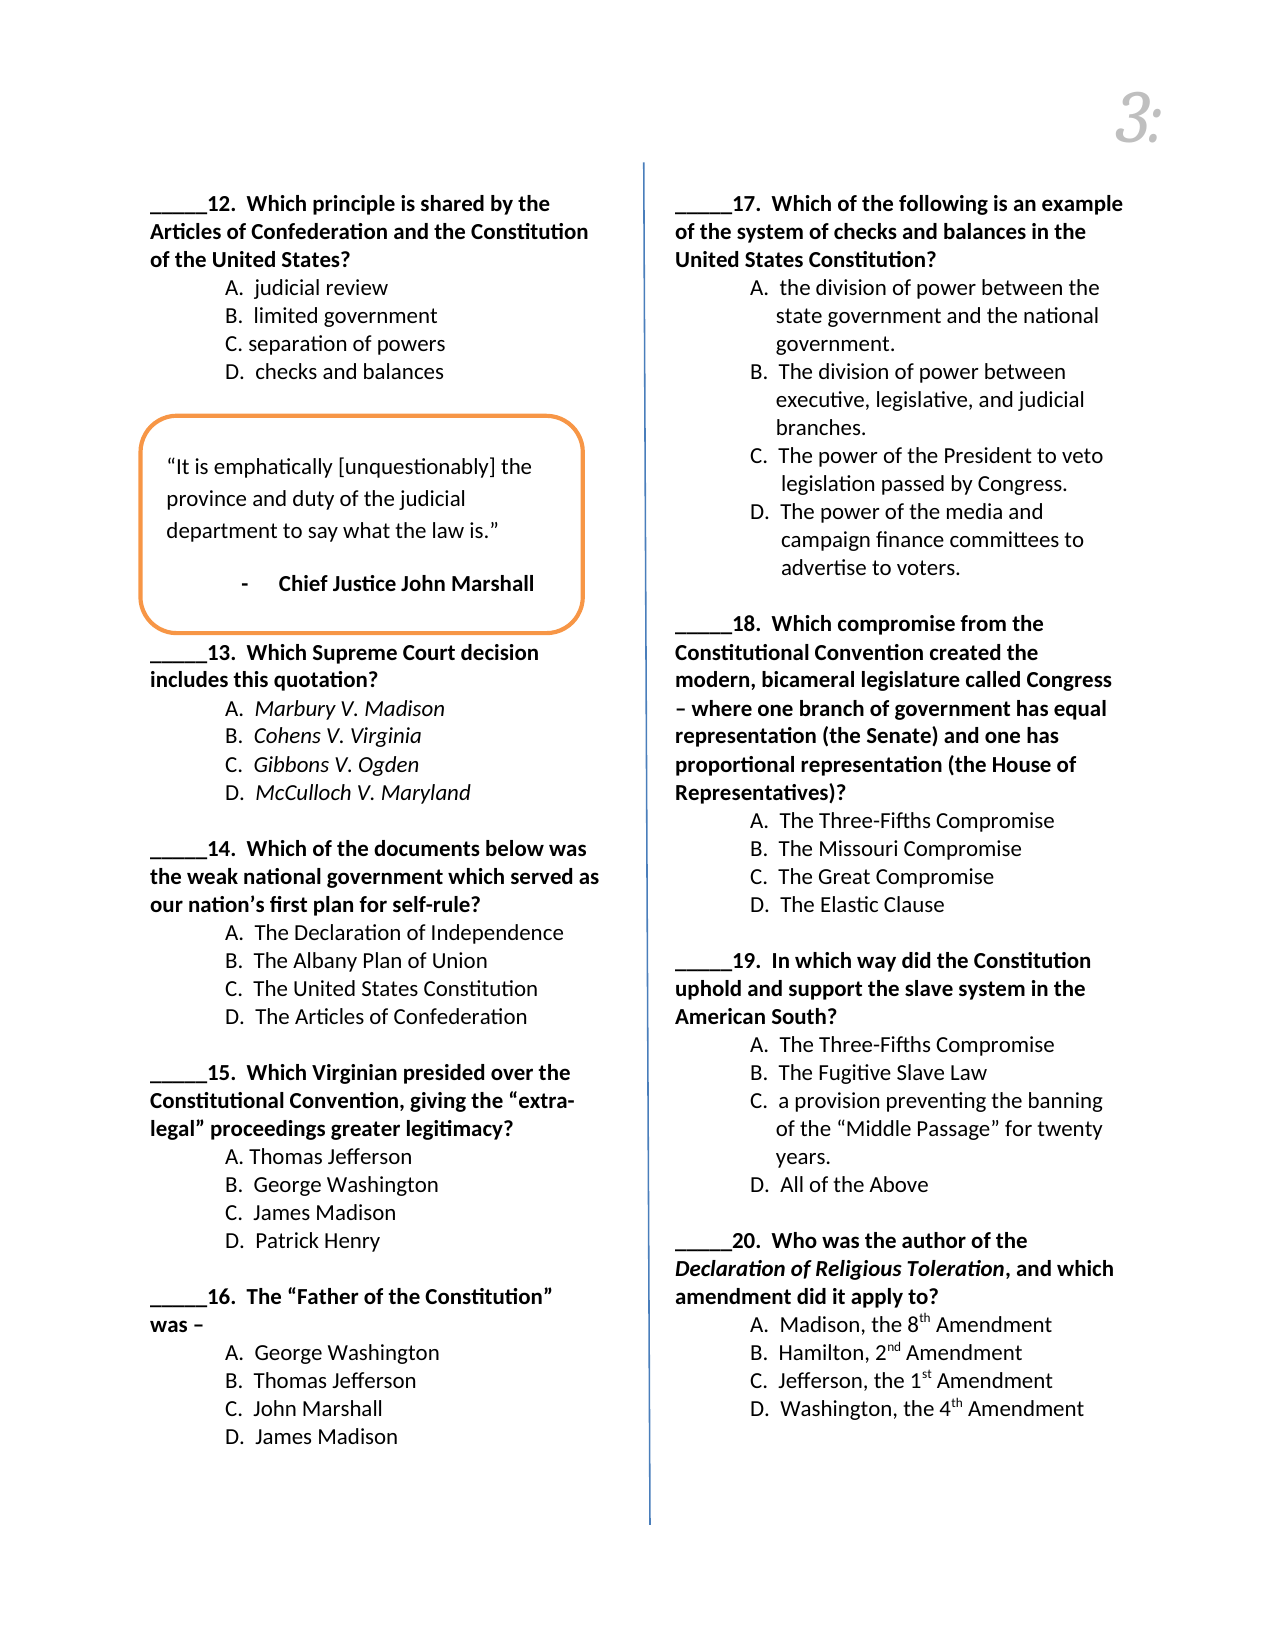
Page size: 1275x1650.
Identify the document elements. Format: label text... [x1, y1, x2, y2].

text C. James Madison [150, 1198, 600, 1226]
text D. The Elastic Clause [675, 890, 1125, 918]
text D. McCulloch V. Maryland [150, 778, 600, 806]
text C. The United States Constitution [150, 974, 600, 1002]
text C. The power of the President to veto [675, 441, 1125, 469]
text of the “Middle Passage” for twenty [675, 1114, 1125, 1142]
text _____20. Who was the author of the Declaration of Religious Toleration, and which amendment did it apply to? [675, 1226, 1125, 1310]
text campaign finance committees to [675, 526, 1125, 553]
text A. George Washington [150, 1338, 600, 1366]
text government. [675, 329, 1125, 357]
text A. Marbury V. Madison [150, 694, 600, 722]
text C. The Great Compromise [675, 862, 1125, 890]
text _____13. Which Supreme Court decision includes this quotation? [150, 638, 600, 694]
text _____16. The “Father of the Constitution” was – [150, 1282, 600, 1338]
text _____12. Which principle is shared by the Articles of Confederation and the Constitution of the United States? [150, 189, 600, 273]
text B. The division of power between [675, 357, 1125, 385]
text B. The Albany Plan of Union [150, 946, 600, 974]
text state government and the national [675, 301, 1125, 329]
text D. The power of the media and [675, 497, 1125, 526]
text C. separation of powers [150, 329, 600, 357]
text C. Gibbons V. Ogden [150, 750, 600, 778]
text B. Cohens V. Virginia [150, 722, 600, 750]
text D. checks and balances [150, 357, 600, 385]
text branches. [675, 413, 1125, 441]
text D. James Madison [150, 1422, 600, 1450]
text advertise to voters. [675, 553, 1125, 582]
text D. The Articles of Confederation [150, 1002, 600, 1030]
text _____17. Which of the following is an example of the system of checks and balances in the United States Constitution? [675, 189, 1125, 273]
text _____19. In which way did the Constitution uphold and support the slave system in the American South? [675, 946, 1125, 1030]
text _____18. Which compromise from the Constitutional Convention created the modern, bicameral legislature called Congress – where one branch of government has equal representation (the Senate) and one has proportional representation (the House of Representatives)? [675, 609, 1125, 806]
text A. The Declaration of Independence [150, 918, 600, 946]
text C. Jefferson, the 1st Amendment [675, 1366, 1125, 1394]
text A. The Three-Fifths Compromise [675, 1030, 1125, 1058]
text B. The Missouri Compromise [675, 834, 1125, 862]
text A. Thomas Jefferson [150, 1142, 600, 1170]
text legislation passed by Congress. [675, 469, 1125, 497]
text D. Patrick Henry [150, 1226, 600, 1254]
text A. judicial review [150, 273, 600, 301]
text B. Hamilton, 2nd Amendment [675, 1338, 1125, 1366]
text executive, legislative, and judicial [675, 385, 1125, 413]
text A. The Three-Fifths Compromise [675, 806, 1125, 834]
text C. John Marshall [150, 1394, 600, 1422]
text D. All of the Above [675, 1170, 1125, 1198]
text D. Washington, the 4th Amendment [675, 1394, 1125, 1422]
text B. The Fugitive Slave Law [675, 1058, 1125, 1086]
text C. a provision preventing the banning [675, 1086, 1125, 1114]
text B. George Washington [150, 1170, 600, 1198]
text A. the division of power between the [675, 273, 1125, 301]
text years. [675, 1142, 1125, 1170]
text B. limited government [150, 301, 600, 329]
text _____14. Which of the documents below was the weak national government which served as our nation’s first plan for self-rule? [150, 834, 600, 918]
text B. Thomas Jefferson [150, 1366, 600, 1394]
text A. Madison, the 8th Amendment [675, 1310, 1125, 1338]
text _____15. Which Virginian presided over the Constitutional Convention, giving the “extra-legal” proceedings greater legitimacy? [150, 1058, 600, 1142]
